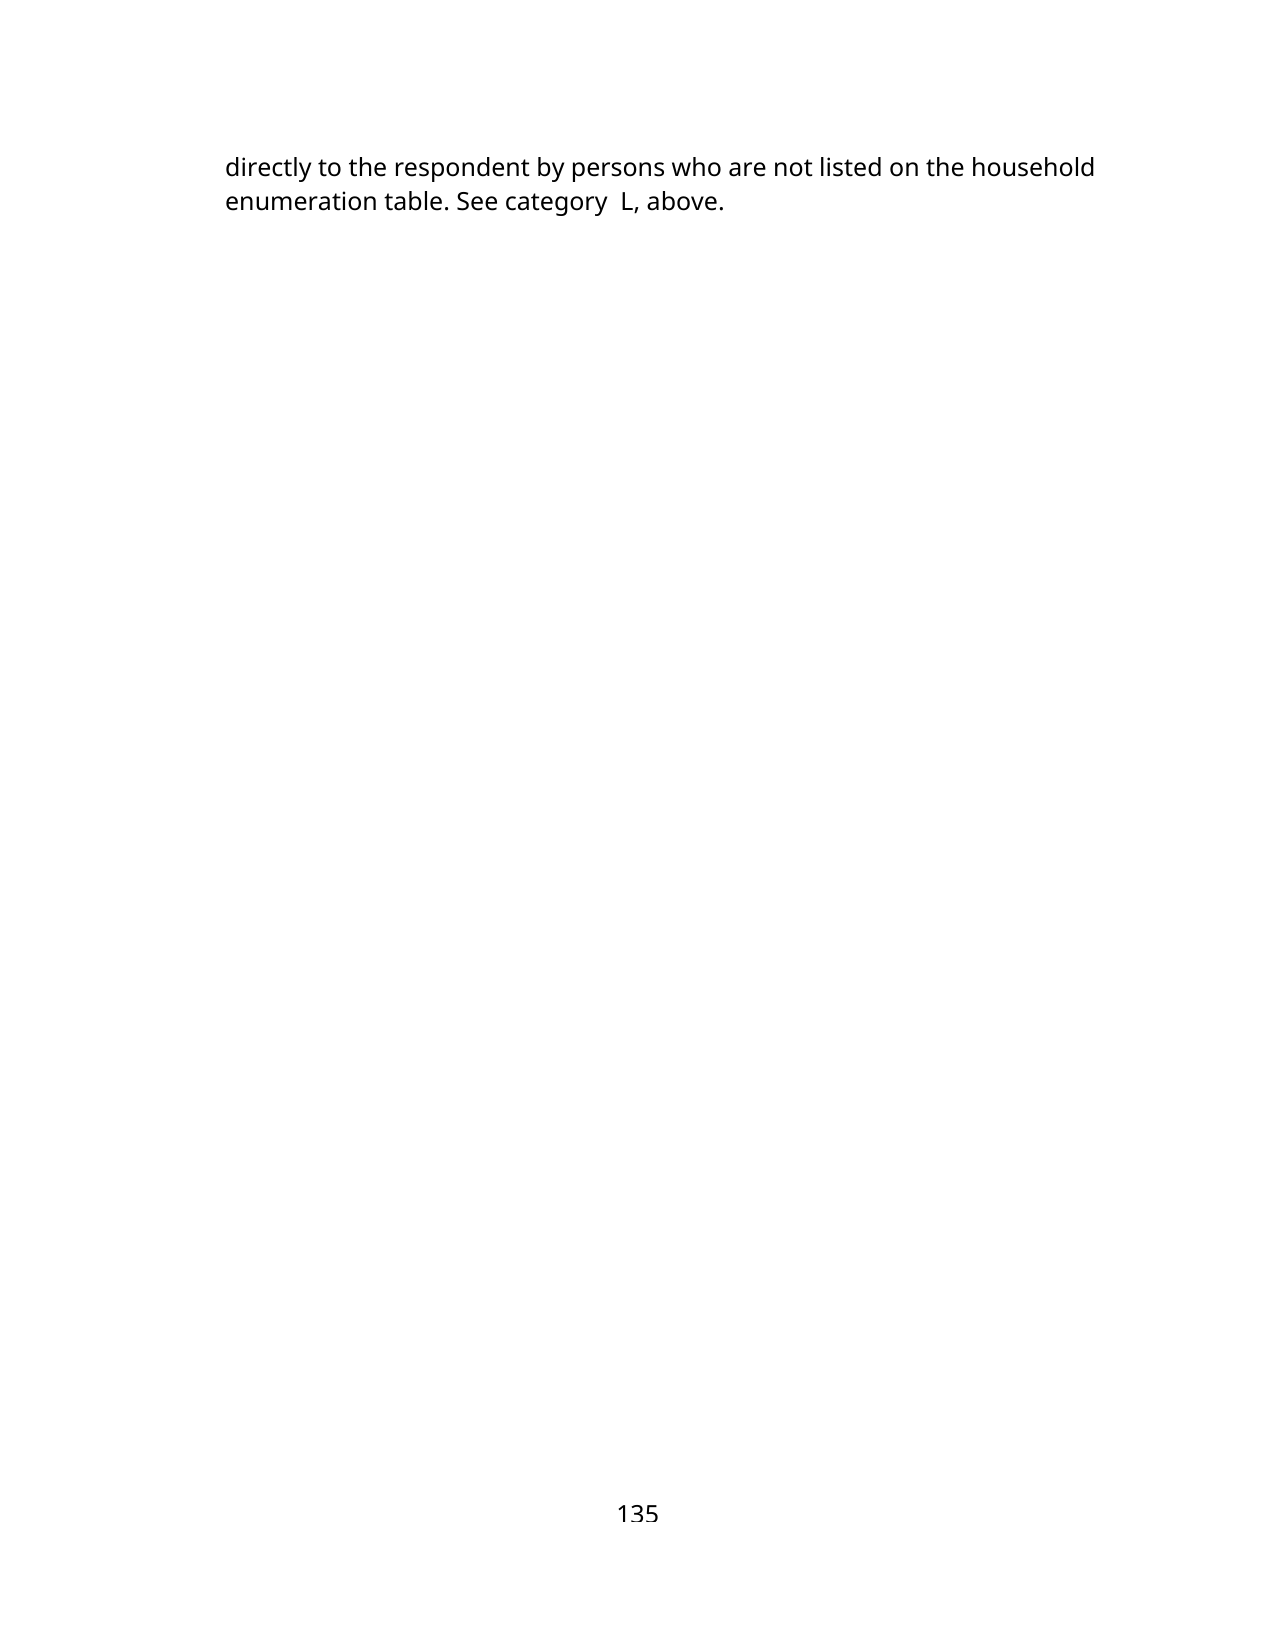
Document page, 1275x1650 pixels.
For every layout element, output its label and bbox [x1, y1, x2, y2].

text [150, 150, 1125, 218]
